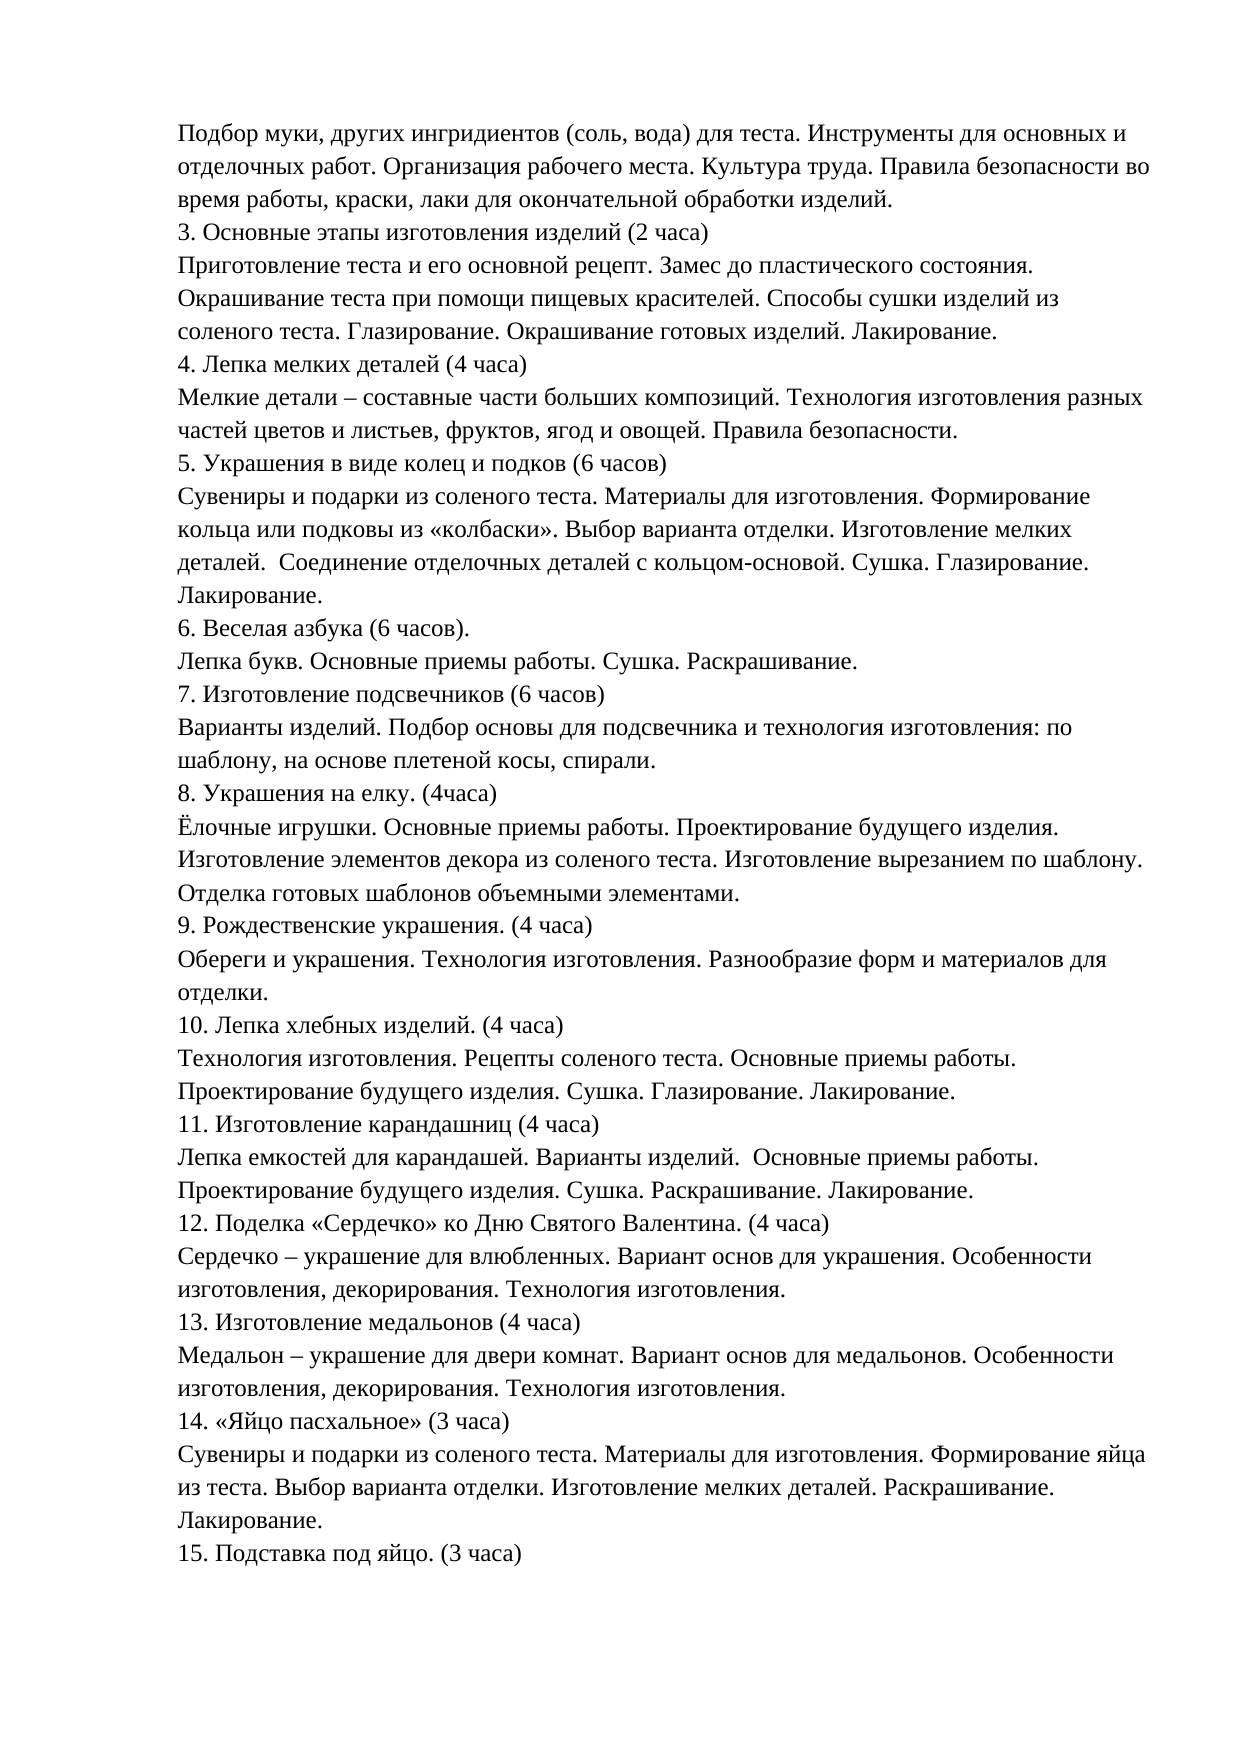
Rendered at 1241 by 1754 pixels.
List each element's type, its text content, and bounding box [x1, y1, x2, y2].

text 5. Украшения в виде колец и подков (6 часов) [177, 448, 1152, 477]
text 11. Изготовление карандашниц (4 часа) [177, 1109, 1152, 1137]
text 3. Основные этапы изготовления изделий (2 часа) [177, 217, 1152, 246]
text Ёлочные игрушки. Основные приемы работы. Проектирование будущего изделия. Изготовление элементов декора из соленого теста. Изготовление вырезанием по шаблону. Отделка готовых шаблонов объемными элементами. [177, 812, 1152, 906]
text Сердечко – украшение для влюбленных. Вариант основ для украшения. Особенности изготовления, декорирования. Технология изготовления. [177, 1241, 1152, 1303]
text Технология изготовления. Рецепты соленого теста. Основные приемы работы. Проектирование будущего изделия. Сушка. Глазирование. Лакирование. [177, 1043, 1152, 1104]
text 7. Изготовление подсвечников (6 часов) [177, 679, 1152, 708]
text Варианты изделий. Подбор основы для подсвечника и технология изготовления: по шаблону, на основе плетеной косы, спирали. [177, 712, 1152, 774]
text Лепка букв. Основные приемы работы. Сушка. Раскрашивание. [177, 646, 1152, 675]
text Сувениры и подарки из соленого теста. Материалы для изготовления. Формирование яйца из теста. Выбор варианта отделки. Изготовление мелких деталей. Раскрашивание. Лакирование. [177, 1439, 1152, 1534]
text Лепка емкостей для карандашей. Варианты изделий. Основные приемы работы. Проектирование будущего изделия. Сушка. Раскрашивание. Лакирование. [177, 1142, 1152, 1203]
text 4. Лепка мелких деталей (4 часа) [177, 349, 1152, 378]
text Медальон – украшение для двери комнат. Вариант основ для медальонов. Особенности изготовления, декорирования. Технология изготовления. [177, 1340, 1152, 1402]
text 10. Лепка хлебных изделий. (4 часа) [177, 1010, 1152, 1038]
text Приготовление теста и его основной рецепт. Замес до пластического состояния. Окрашивание теста при помощи пищевых красителей. Способы сушки изделий из соленого теста. Глазирование. Окрашивание готовых изделий. Лакирование. [177, 250, 1152, 345]
text 14. «Яйцо пасхальное» (3 часа) [177, 1406, 1152, 1435]
text 6. Веселая азбука (6 часов). [177, 613, 1152, 642]
text Подбор муки, других ингридиентов (соль, вода) для теста. Инструменты для основных и отделочных работ. Организация рабочего места. Культура труда. Правила безопасности во время работы, краски, лаки для окончательной обработки изделий. [177, 118, 1152, 213]
text 8. Украшения на елку. (4часа) [177, 778, 1152, 807]
text Мелкие детали – составные части больших композиций. Технология изготовления разных частей цветов и листьев, фруктов, ягод и овощей. Правила безопасности. [177, 382, 1152, 444]
text 13. Изготовление медальонов (4 часа) [177, 1307, 1152, 1336]
text 9. Рождественские украшения. (4 часа) [177, 911, 1152, 939]
text 12. Поделка «Сердечко» ко Дню Святого Валентина. (4 часа) [177, 1208, 1152, 1237]
text Обереги и украшения. Технология изготовления. Разнообразие форм и материалов для отделки. [177, 944, 1152, 1005]
text 15. Подставка под яйцо. (3 часа) [177, 1538, 1152, 1567]
text Сувениры и подарки из соленого теста. Материалы для изготовления. Формирование кольца или подковы из «колбаски». Выбор варианта отделки. Изготовление мелких деталей. Соединение отделочных деталей с кольцом-основой. Сушка. Глазирование. Лакирование. [177, 481, 1152, 609]
